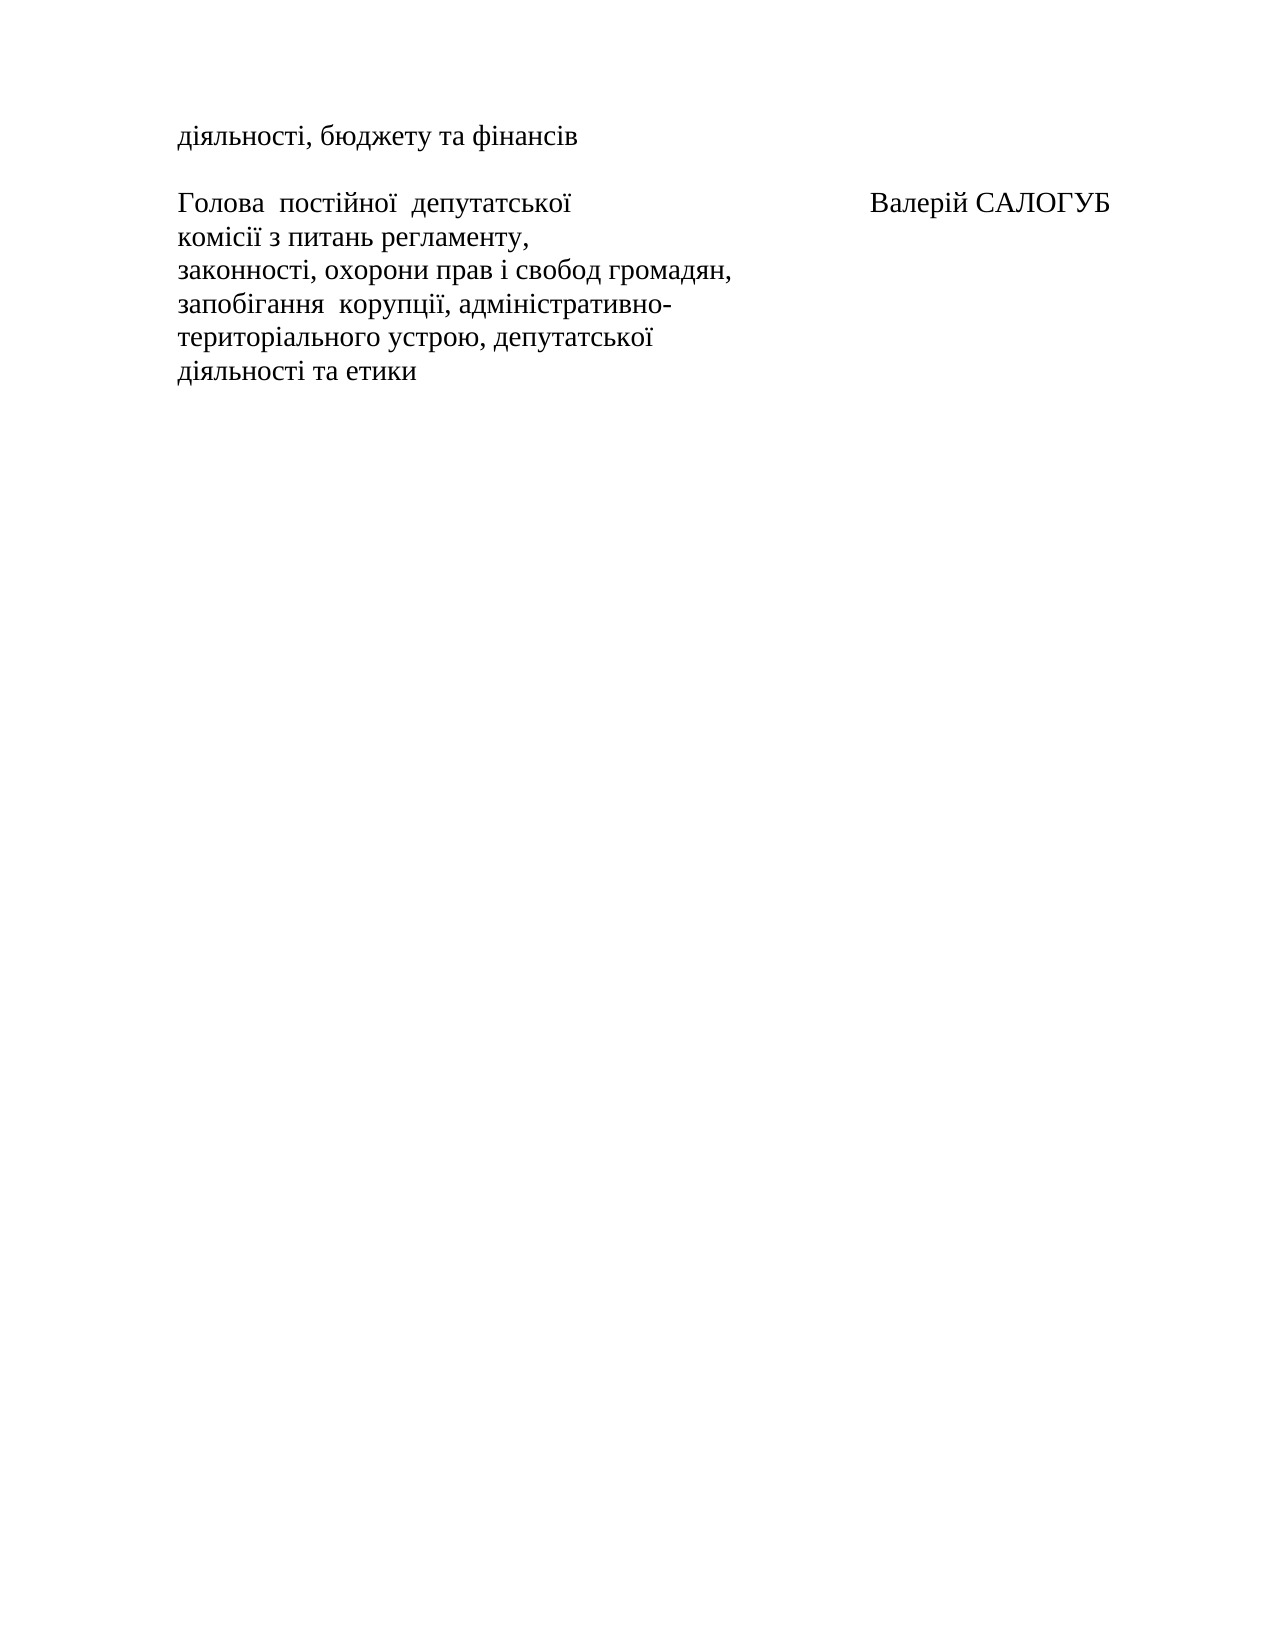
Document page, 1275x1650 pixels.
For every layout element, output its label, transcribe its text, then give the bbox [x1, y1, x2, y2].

text Голова постійної депутатської Валерій САЛОГУБ [177, 185, 1186, 219]
text законності, охорони прав і свобод громадян, [177, 252, 1186, 286]
text територіального устрою, депутатської [177, 319, 1186, 353]
text комісії з питань регламенту, [177, 219, 1186, 252]
text діяльності та етики [177, 353, 1186, 386]
text запобігання корупції, адміністративно- [177, 286, 1186, 319]
text діяльності, бюджету та фінансів [177, 118, 1186, 152]
